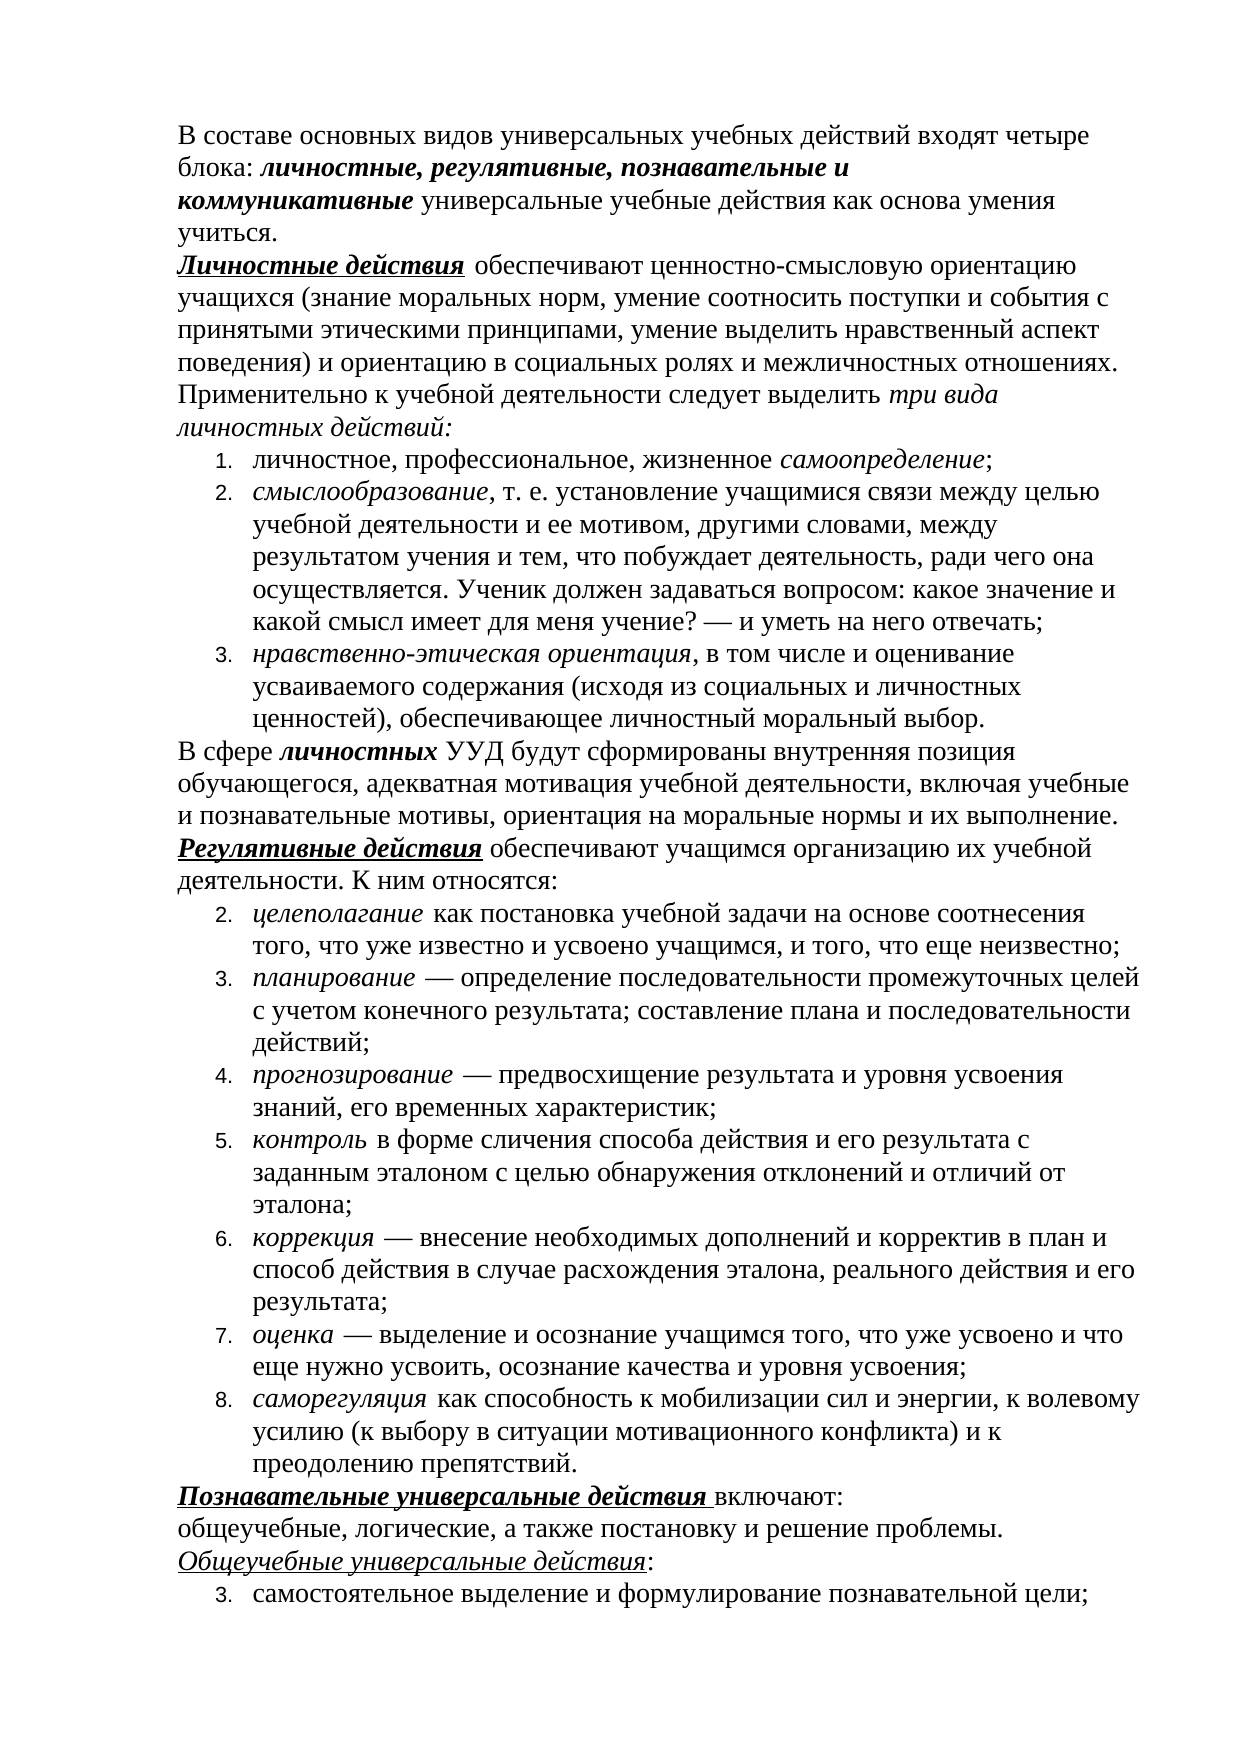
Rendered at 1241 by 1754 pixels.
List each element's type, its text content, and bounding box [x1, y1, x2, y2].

text Познавательные универсальные действия включают: [177, 1479, 1152, 1511]
list нравственно-этическая ориентация, в том числе и оценивание усваиваемого содержания (исходя из социальных и личностных ценностей), обеспечивающее личностный моральный выбор. [215, 636, 1152, 734]
list контроль в форме сличения способа действия и его результата с заданным эталоном с целью обнаружения отклонений и отличий от эталона; [215, 1122, 1152, 1219]
text Общеучебные универсальные действия: [177, 1543, 1152, 1576]
text Регулятивные действия обеспечивают учащимся организацию их учебной деятельности. К ним относятся: [177, 831, 1152, 896]
list оценка — выделение и осознание учащимся того, что уже усвоено и что еще нужно усвоить, осознание качества и уровня усвоения; [215, 1317, 1152, 1382]
list целеполагание как постановка учебной задачи на основе соотнесения того, что уже известно и усвоено учащимся, и того, что еще неизвестно; [215, 896, 1152, 960]
list коррекция — внесение необходимых дополнений и корректив в план и способ действия в случае расхождения эталона, реального действия и его результата; [215, 1219, 1152, 1317]
list самостоятельное выделение и формулирование познавательной цели; [215, 1576, 1152, 1608]
list личностное, профессиональное, жизненное самоопределение; [215, 442, 1152, 474]
text Применительно к учебной деятельности следует выделить три вида личностных действий: [177, 377, 1152, 442]
list смыслообразование, т. е. установление учащимися связи между целью учебной деятельности и ее мотивом, другими словами, между результатом учения и тем, что побуждает деятельность, ради чего она осуществляется. Ученик должен задаваться вопросом: какое значение и какой смысл имеет для меня учение? — и уметь на него отвечать; [215, 474, 1152, 636]
list планирование — определение последовательности промежуточных целей с учетом конечного результата; составление плана и последовательности действий; [215, 960, 1152, 1058]
text В сфере личностных УУД будут сформированы внутренняя позиция обучающегося, адекватная мотивация учебной деятельности, включая учебные и познавательные мотивы, ориентация на моральные нормы и их выполнение. [177, 734, 1152, 831]
text Личностные действия обеспечивают ценностно-смысловую ориентацию учащихся (знание моральных норм, умение соотносить поступки и события с принятыми этическими принципами, умение выделить нравственный аспект поведения) и ориентацию в социальных ролях и межличностных отношениях. [177, 248, 1152, 377]
list прогнозирование — предвосхищение результата и уровня усвоения знаний, его временных характеристик; [215, 1058, 1152, 1122]
text В составе основных видов универсальных учебных действий входят четыре блока: личностные, регулятивные, познавательные и коммуникативные универсальные учебные действия как основа умения учиться. [177, 118, 1152, 248]
text общеучебные, логические, а также постановку и решение проблемы. [177, 1511, 1152, 1543]
list саморегуляция как способность к мобилизации сил и энергии, к волевому усилию (к выбору в ситуации мотивационного конфликта) и к преодолению препятствий. [215, 1382, 1152, 1479]
